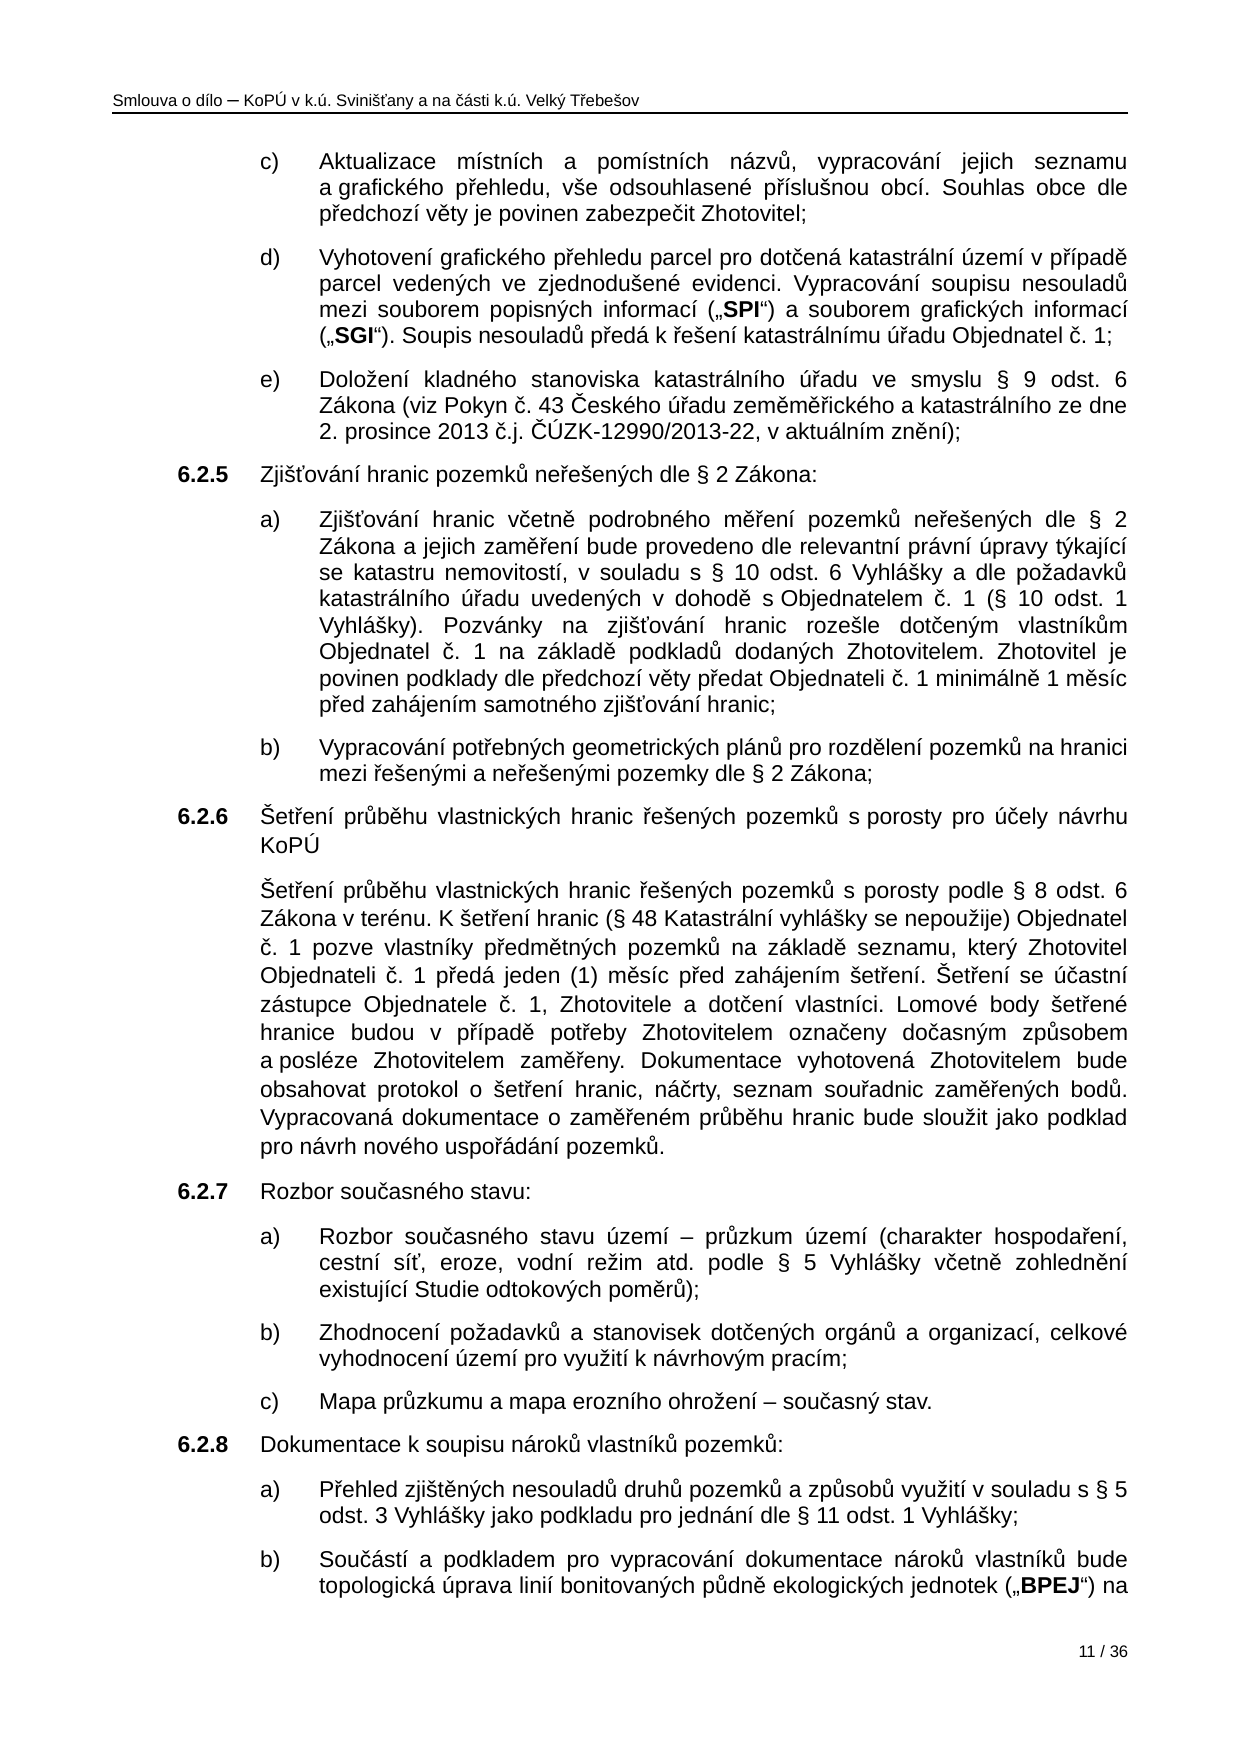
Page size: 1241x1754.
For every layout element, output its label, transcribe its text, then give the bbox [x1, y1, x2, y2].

list Přehled zjištěných nesouladů druhů pozemků a způsobů využití v souladu s § 5 odst. 3 Vyhlášky jako podkladu pro jednání dle § 11 odst. 1 Vyhlášky; [260, 1476, 1128, 1529]
text Zjišťování hranic pozemků neřešených dle § 2 Zákona: [177, 461, 1128, 488]
list Vypracování potřebných geometrických plánů pro rozdělení pozemků na hranici mezi řešenými a neřešenými pozemky dle § 2 Zákona; [260, 734, 1128, 787]
list Zjišťování hranic včetně podrobného měření pozemků neřešených dle § 2 Zákona a jejich zaměření bude provedeno dle relevantní právní úpravy týkající se katastru nemovitostí, v souladu s § 10 odst. 6 Vyhlášky a dle požadavků katastrálního úřadu uvedených v dohodě s Objednatelem č. 1 (§ 10 odst. 1 Vyhlášky). Pozvánky na zjišťování hranic rozešle dotčeným vlastníkům Objednatel č. 1 na základě podkladů dodaných Zhotovitelem. Zhotovitel je povinen podklady dle předchozí věty předat Objednateli č. 1 minimálně 1 měsíc před zahájením samotného zjišťování hranic; [260, 506, 1128, 717]
list Šetření průběhu vlastnických hranic řešených pozemků s porosty podle § 8 odst. 6 Zákona v terénu. K šetření hranic (§ 48 Katastrální vyhlášky se nepoužije) Objednatel č. 1 pozve vlastníky předmětných pozemků na základě seznamu, který Zhotovitel Objednateli č. 1 předá jeden (1) měsíc před zahájením šetření. Šetření se účastní zástupce Objednatele č. 1, Zhotovitele a dotčení vlastníci. Lomové body šetřené hranice budou v případě potřeby Zhotovitelem označeny dočasným způsobem a posléze Zhotovitelem zaměřeny. Dokumentace vyhotovená Zhotovitelem bude obsahovat protokol o šetření hranic, náčrty, seznam souřadnic zaměřených bodů. Vypracovaná dokumentace o zaměřeném průběhu hranic bude sloužit jako podklad pro návrh nového uspořádání pozemků. [260, 877, 1128, 1159]
list Mapa průzkumu a mapa erozního ohrožení – současný stav. [260, 1388, 1128, 1414]
list Zhodnocení požadavků a stanovisek dotčených orgánů a organizací, celkové vyhodnocení území pro využití k návrhovým pracím; [260, 1319, 1128, 1371]
text Dokumentace k soupisu nároků vlastníků pozemků: [177, 1431, 1128, 1457]
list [260, 1546, 1128, 1598]
list Doložení kladného stanoviska katastrálního úřadu ve smyslu § 9 odst. 6 Zákona (viz Pokyn č. 43 Českého úřadu zeměměřického a katastrálního ze dne 2. prosince 2013 č.j. ČÚZK-12990/2013-22, v aktuálním znění); [260, 366, 1128, 444]
list Aktualizace místních a pomístních názvů, vypracování jejich seznamu a grafického přehledu, vše odsouhlasené příslušnou obcí. Souhlas obce dle předchozí věty je povinen zabezpečit Zhotovitel; [260, 148, 1128, 227]
list Rozbor současného stavu území – průzkum území (charakter hospodaření, cestní síť, eroze, vodní režim atd. podle § 5 Vyhlášky včetně zohlednění existující Studie odtokových poměrů); [260, 1223, 1128, 1302]
text Rozbor současného stavu: [177, 1178, 1128, 1204]
list Vyhotovení grafického přehledu parcel pro dotčená katastrální území v případě parcel vedených ve zjednodušené evidenci. Vypracování soupisu nesouladů mezi souborem popisných informací („SPI“) a souborem grafických informací („SGI“). Soupis nesouladů předá k řešení katastrálnímu úřadu Objednatel č. 1; [260, 243, 1128, 349]
text Šetření průběhu vlastnických hranic řešených pozemků s porosty pro účely návrhu KoPÚ [177, 803, 1128, 858]
